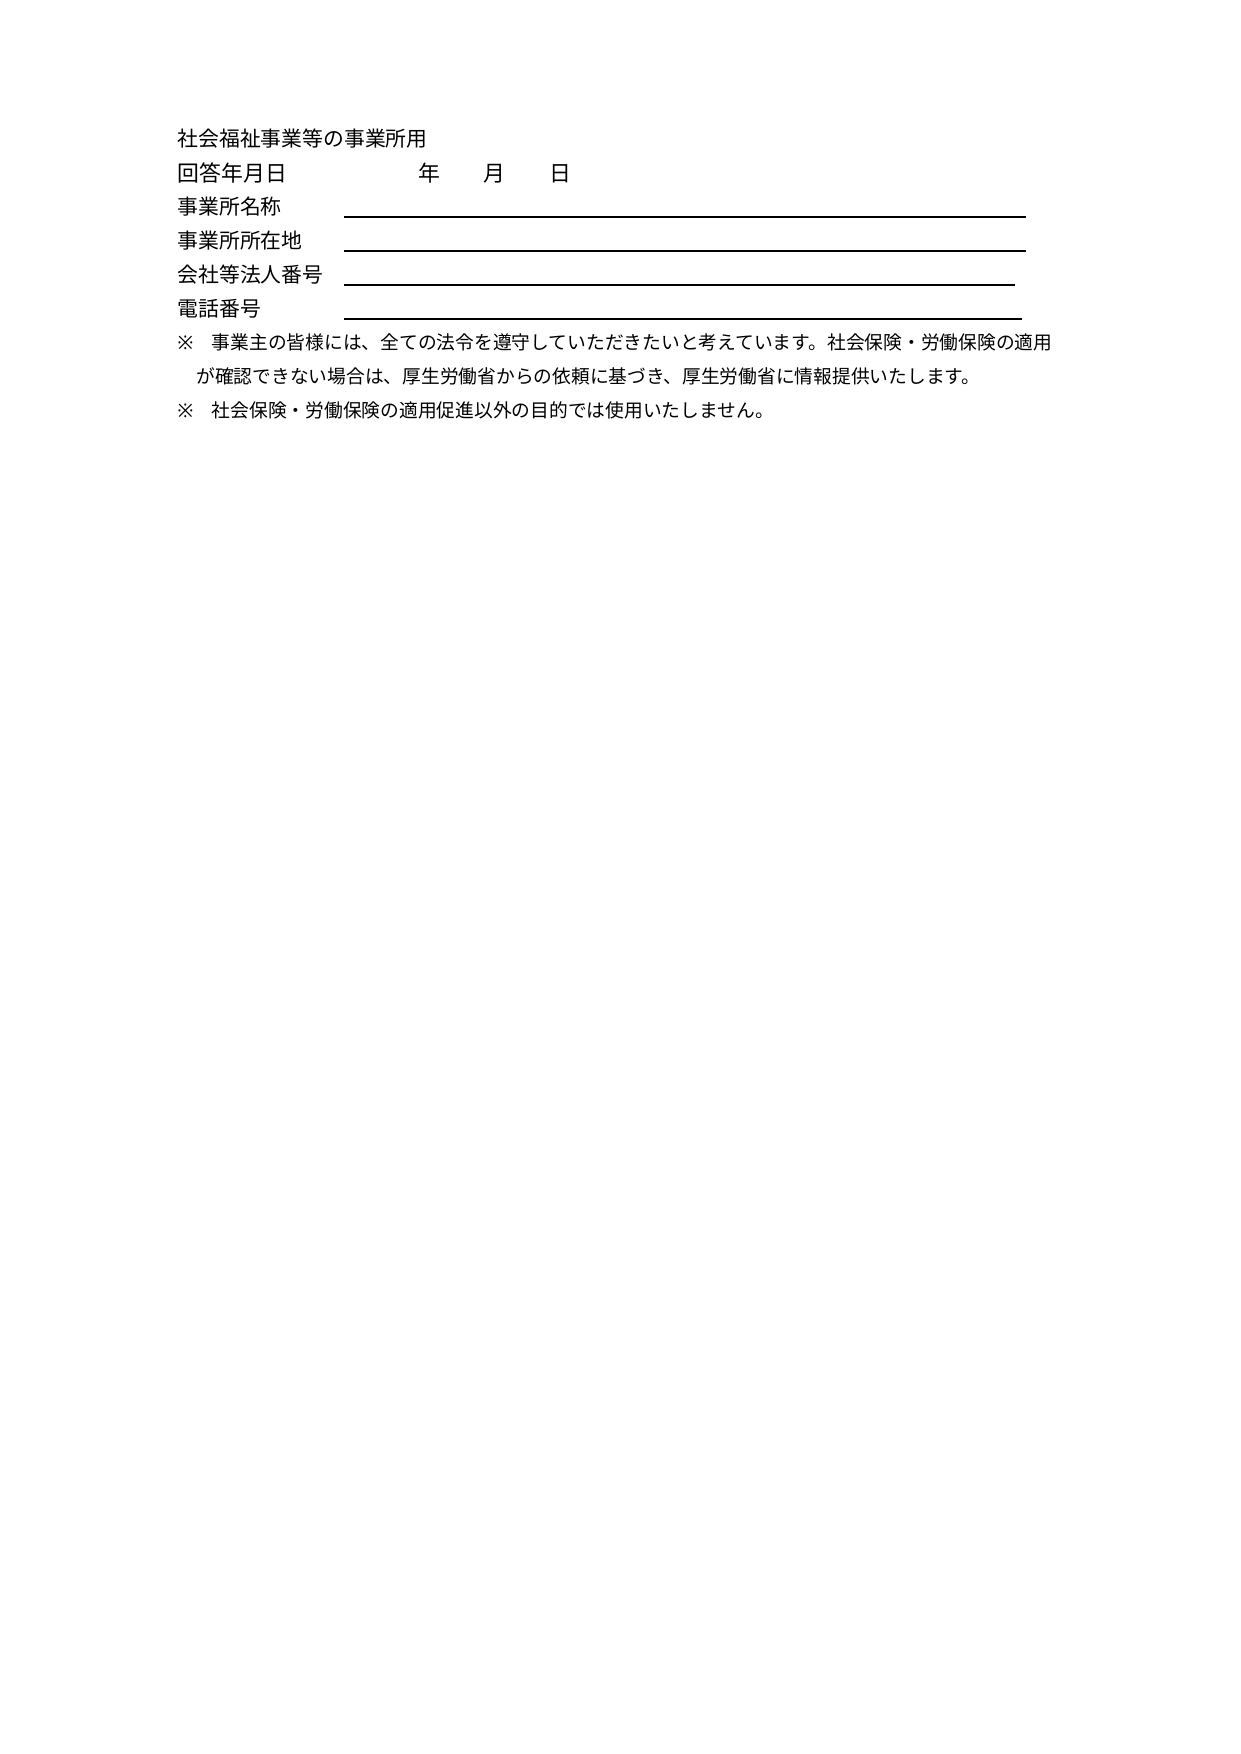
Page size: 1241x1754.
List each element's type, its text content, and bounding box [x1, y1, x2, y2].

text 回答年月日 年 月 日 [177, 154, 1063, 188]
text 事業所所在地 [177, 222, 1063, 256]
text ※ 事業主の皆様には、全ての法令を遵守していただきたいと考えています。社会保険・労働保険の適用が確認できない場合は、厚生労働省からの依頼に基づき、厚生労働省に情報提供いたします。 [177, 324, 1063, 392]
text ※ 社会保険・労働保険の適用促進以外の目的では使用いたしません。 [177, 392, 1063, 426]
text 会社等法人番号 [177, 256, 1063, 290]
text 電話番号 [177, 290, 1063, 324]
text 事業所名称 [177, 188, 1063, 222]
